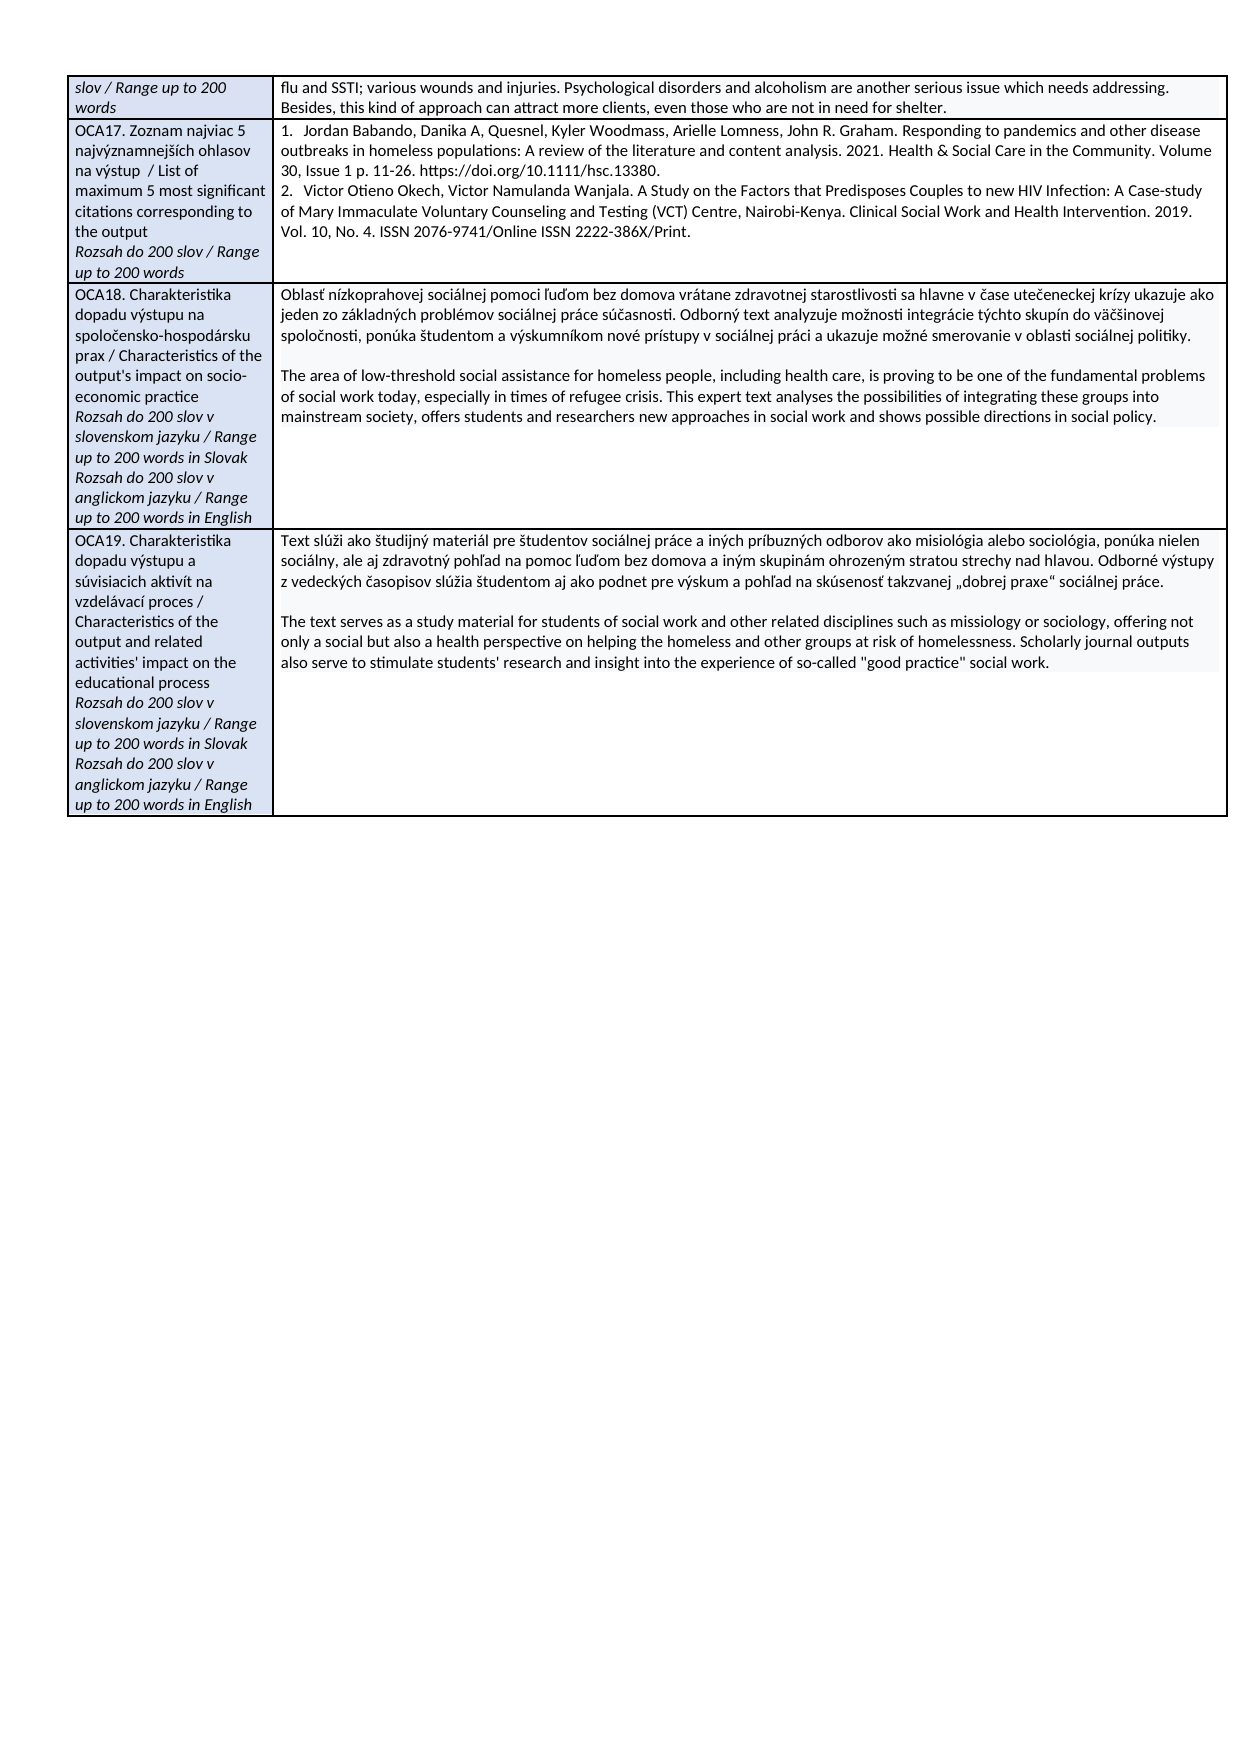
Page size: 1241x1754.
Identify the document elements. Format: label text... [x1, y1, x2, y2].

table_cell Jordan Babando, Danika A, Quesnel, Kyler Woodmass, Arielle Lomness, John R. Graham. Responding to pandemics and other disease outbreaks in homeless populations: A review of the literature and content analysis. 2021. Health & Social Care in the Community. Volume 30, Issue 1 p. 11-26. https://doi.org/10.1111/hsc.13380. Victor Otieno Okech, Victor Namulanda Wanjala. A Study on the Factors that Predisposes Couples to new HIV Infection: A Case-study of Mary Immaculate Voluntary Counseling and Testing (VCT) Centre, Nairobi-Kenya. Clinical Social Work and Health Intervention. 2019. Vol. 10, No. 4. ISSN 2076-9741/Online ISSN 2222-386X/Print. [274, 120, 1226, 282]
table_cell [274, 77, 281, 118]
table_cell [1228, 528, 1240, 814]
table_cell OCA19. Charakteristika dopadu výstupu a súvisiacich aktivít na vzdelávací proces / Characteristics of the output and related activities' impact on the educational process Rozsah do 200 slov v slovenskom jazyku / Range up to 200 words in Slovak Rozsah do 200 slov v anglickom jazyku / Range up to 200 words in English [69, 530, 272, 814]
table_cell Text slúži ako študijný materiál pre študentov sociálnej práce a iných príbuzných odborov ako misiológia alebo sociológia, ponúka nielen sociálny, ale aj zdravotný pohľad na pomoc ľuďom bez domova a iným skupinám ohrozeným stratou strechy nad hlavou. Odborné výstupy z vedeckých časopisov slúžia študentom aj ako podnet pre výskum a pohľad na skúsenosť takzvanej „dobrej praxe“ sociálnej práce. The text serves as a study material for students of social work and other related disciplines such as missiology or sociology, offering not only a social but also a health perspective on helping the homeless and other groups at risk of homelessness. Scholarly journal outputs also serve to stimulate students' research and insight into the experience of so-called "good practice" social work. [274, 530, 1226, 814]
table_cell Oblasť nízkoprahovej sociálnej pomoci ľuďom bez domova vrátane zdravotnej starostlivosti sa hlavne v čase utečeneckej krízy ukazuje ako jeden zo základných problémov sociálnej práce súčasnosti. Odborný text analyzuje možnosti integrácie týchto skupín do väčšinovej spoločnosti, ponúka študentom a výskumníkom nové prístupy v sociálnej práci a ukazuje možné smerovanie v oblasti sociálnej politiky. The area of low-threshold social assistance for homeless people, including health care, is proving to be one of the fundamental problems of social work today, especially in times of refugee crisis. This expert text analyses the possibilities of integrating these groups into mainstream society, offers students and researchers new approaches in social work and shows possible directions in social policy. [274, 284, 1226, 528]
table_cell OCA18. Charakteristika dopadu výstupu na spoločensko-hospodársku prax / Characteristics of the output's impact on socio-economic practice Rozsah do 200 slov v slovenskom jazyku / Range up to 200 words in Slovak Rozsah do 200 slov v anglickom jazyku / Range up to 200 words in English [69, 284, 272, 528]
table_cell [1228, 118, 1240, 282]
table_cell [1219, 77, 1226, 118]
table_cell [1228, 282, 1240, 528]
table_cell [69, 77, 272, 118]
table_cell [1228, 75, 1240, 118]
table_cell OCA17. Zoznam najviac 5 najvýznamnejších ohlasov na výstup / List of maximum 5 most significant citations corresponding to the output Rozsah do 200 slov / Range up to 200 words [69, 120, 272, 282]
